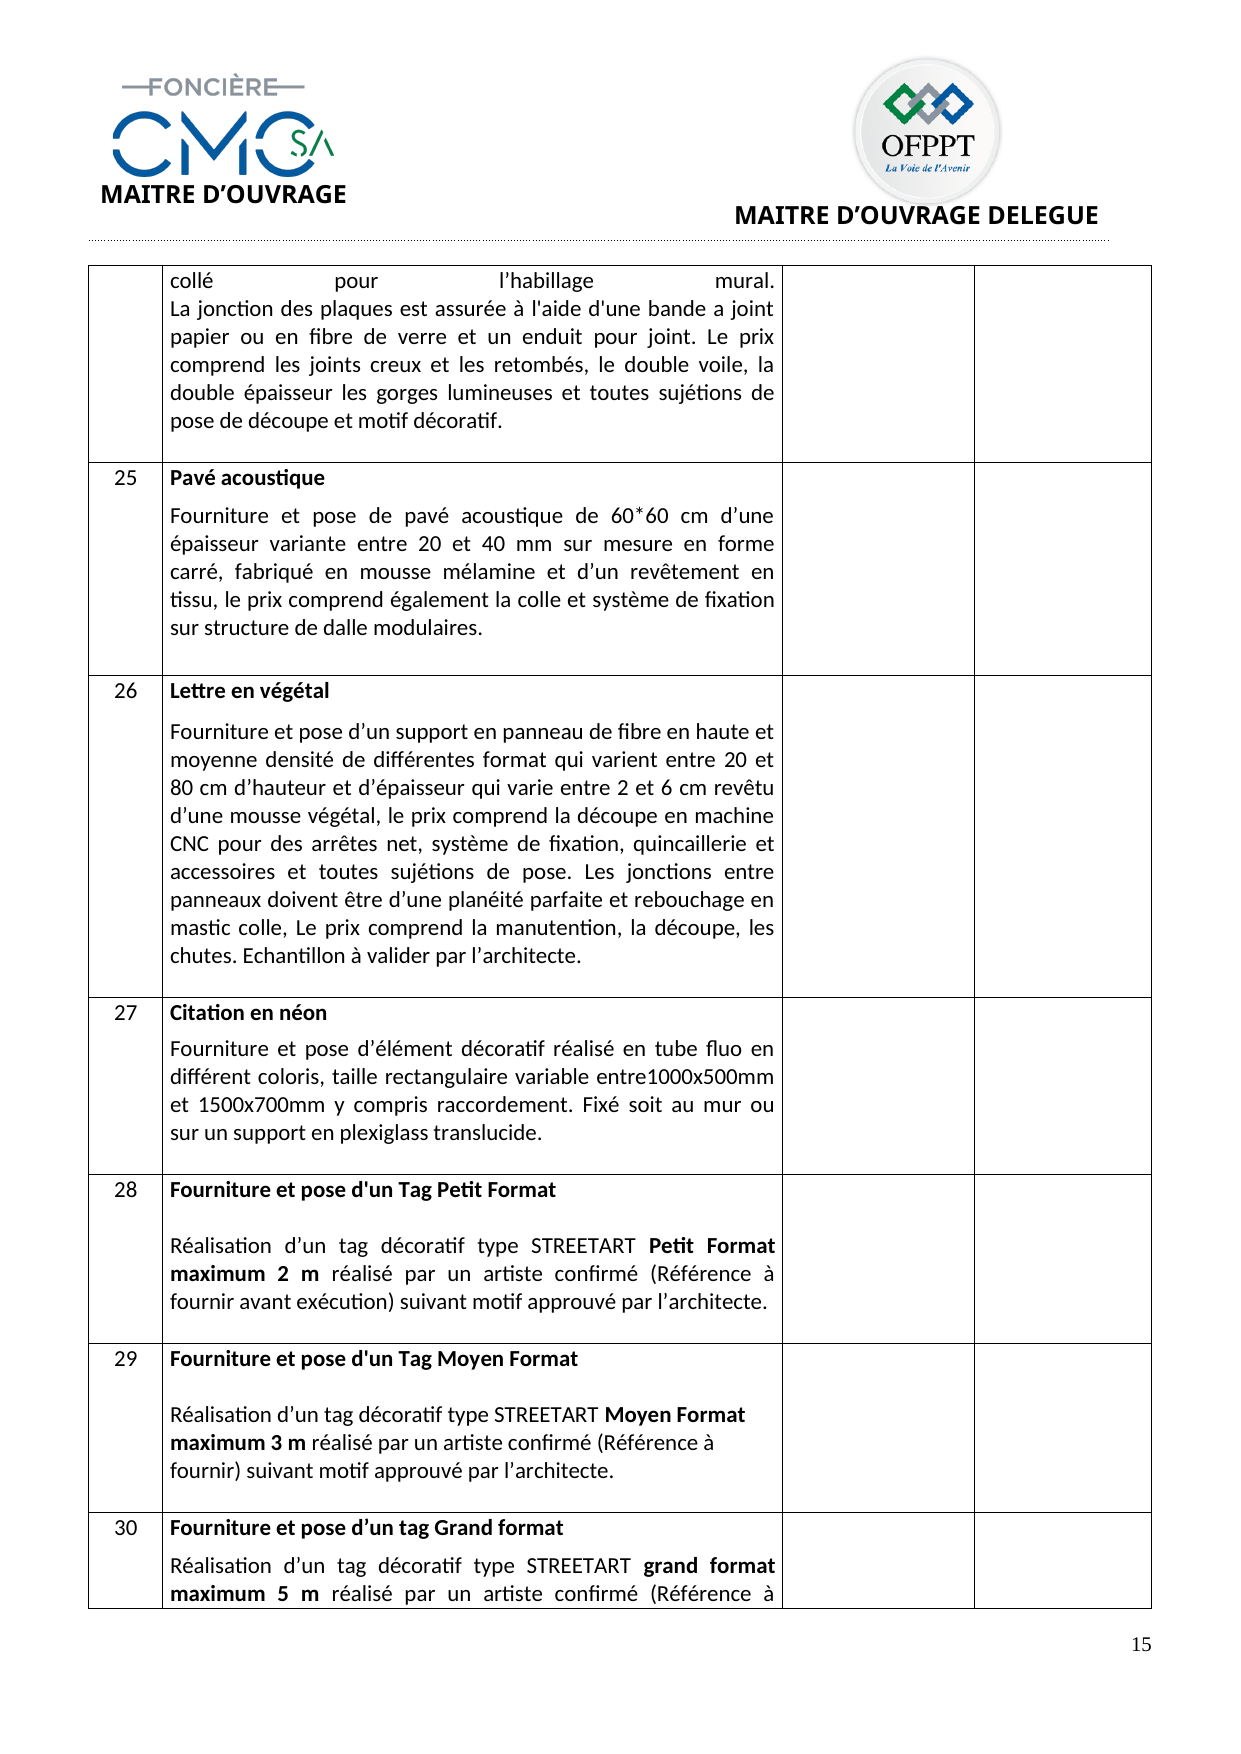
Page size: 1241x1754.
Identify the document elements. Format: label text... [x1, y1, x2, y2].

table_cell [975, 463, 1151, 675]
table_cell 30 [89, 1513, 162, 1607]
table_cell Lettre en végétal Fourniture et pose d’un support en panneau de fibre en haute et moyenne densité de différentes format qui varient entre 20 et 80 cm d’hauteur et d’épaisseur qui varie entre 2 et 6 cm revêtu d’une mousse végétal, le prix comprend la découpe en machine CNC pour des arrêtes net, système de fixation, quincaillerie et accessoires et toutes sujétions de pose. Les jonctions entre panneaux doivent être d’une planéité parfaite et rebouchage en mastic colle, Le prix comprend la manutention, la découpe, les chutes. Echantillon à valider par l’architecte. [163, 676, 782, 997]
table_cell [975, 1513, 1151, 1607]
table_cell Fourniture et pose d'un Tag Moyen Format Réalisation d’un tag décoratif type STREETART Moyen Format maximum 3 m réalisé par un artiste confirmé (Référence à fournir) suivant motif approuvé par l’architecte. [163, 1344, 782, 1512]
table_cell [975, 266, 1151, 462]
table_cell 28 [89, 1175, 162, 1343]
picture [112, 73, 334, 177]
table_cell 27 [89, 998, 162, 1174]
table_cell Citation en néon Fourniture et pose d’élément décoratif réalisé en tube fluo en différent coloris, taille rectangulaire variable entre1000x500mm et 1500x700mm y compris raccordement. Fixé soit au mur ou sur un support en plexiglass translucide. [163, 998, 782, 1174]
table_cell [975, 998, 1151, 1174]
table_cell [783, 1344, 974, 1512]
table_cell Pavé acoustique Fourniture et pose de pavé acoustique de 60*60 cm d’une épaisseur variante entre 20 et 40 mm sur mesure en forme carré, fabriqué en mousse mélamine et d’un revêtement en tissu, le prix comprend également la colle et système de fixation sur structure de dalle modulaires. [163, 463, 782, 675]
table_cell [975, 1344, 1151, 1512]
table_cell [783, 266, 974, 462]
table_cell [783, 1175, 974, 1343]
table_cell [975, 1175, 1151, 1343]
table_cell 24 [89, 266, 162, 462]
table_cell 26 [89, 676, 162, 997]
table_cell [783, 1513, 974, 1607]
table_cell [783, 676, 974, 997]
table_cell 29 [89, 1344, 162, 1512]
table_cell Fourniture et pose d'un Tag Petit Format Réalisation d’un tag décoratif type STREETART Petit Format maximum 2 m réalisé par un artiste confirmé (Référence à fournir avant exécution) suivant motif approuvé par l’architecte. [163, 1175, 782, 1343]
table_cell 25 [89, 463, 162, 675]
table_cell [783, 463, 974, 675]
table_cell [783, 998, 974, 1174]
table_cell [975, 676, 1151, 997]
picture [848, 52, 1005, 210]
